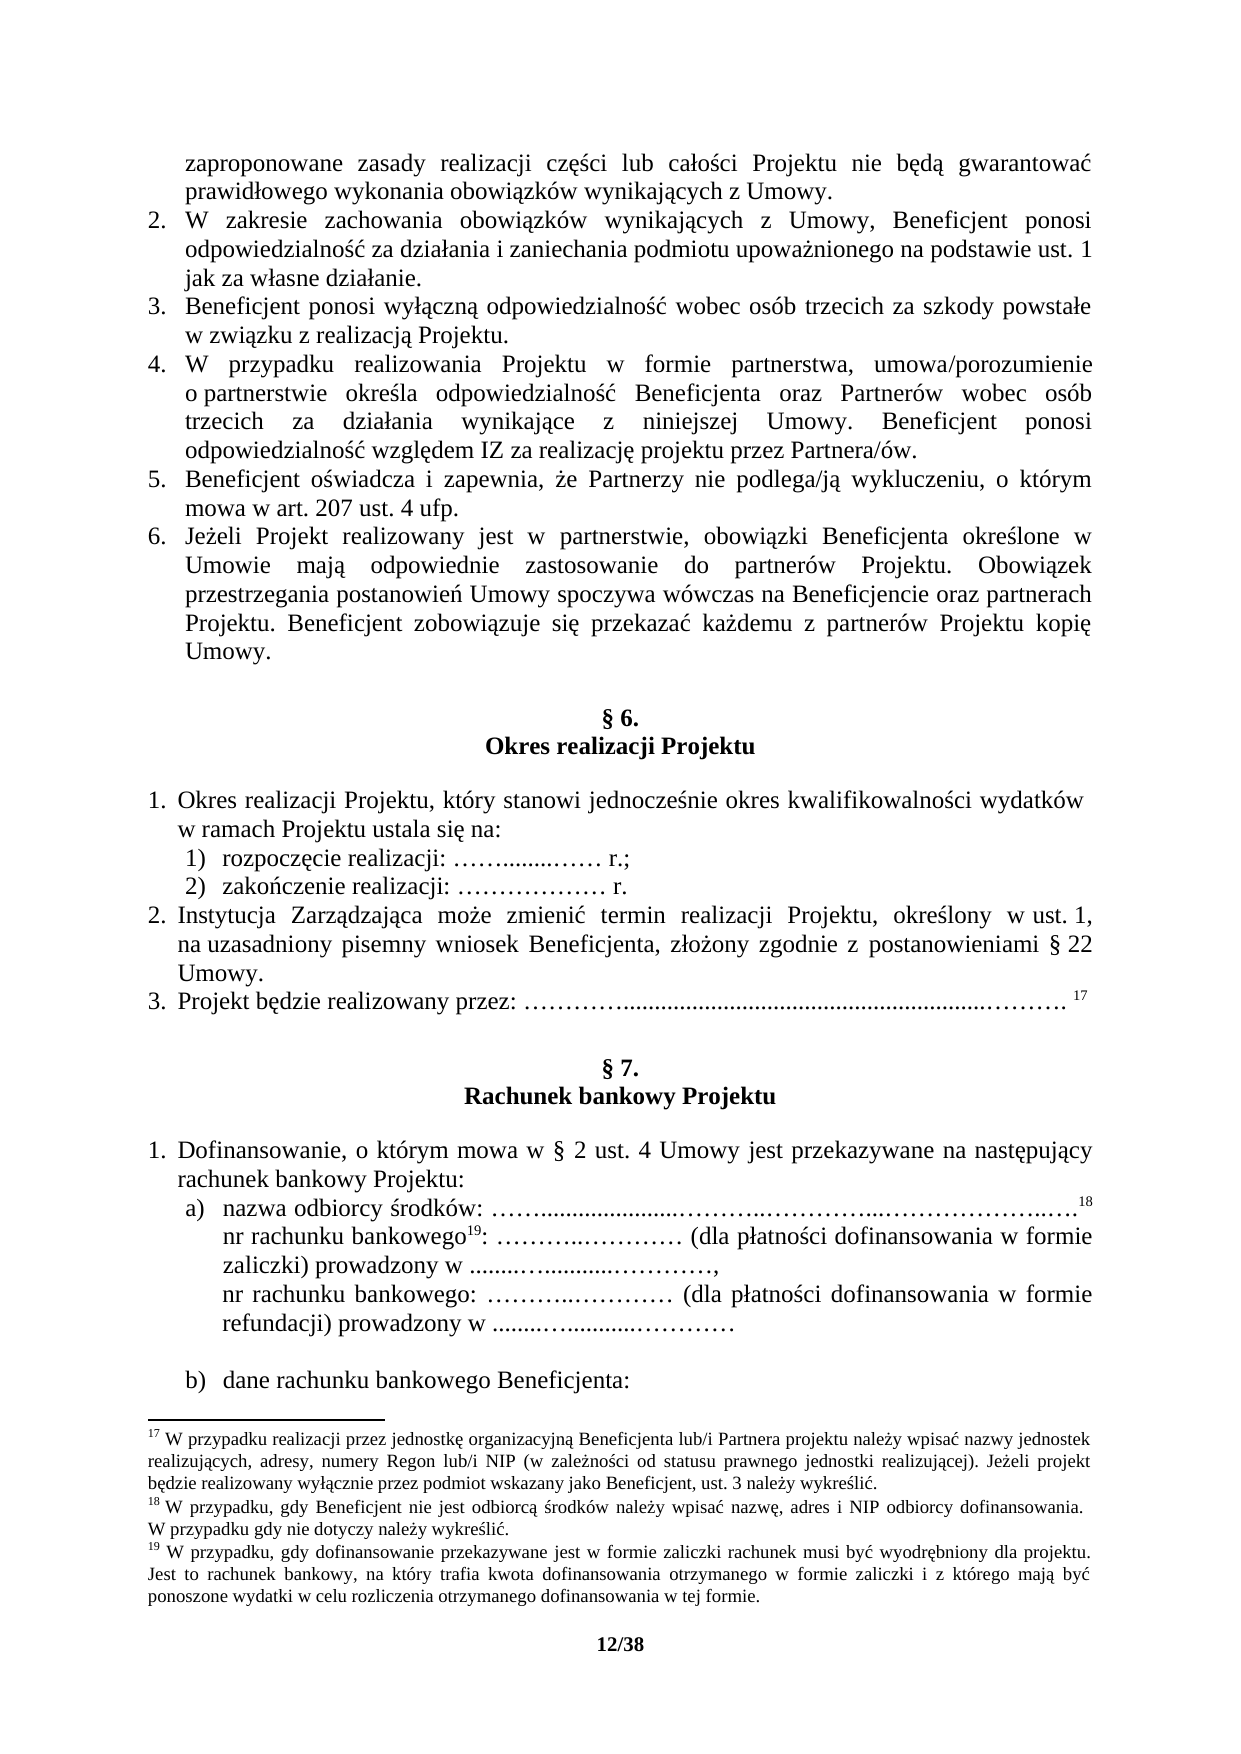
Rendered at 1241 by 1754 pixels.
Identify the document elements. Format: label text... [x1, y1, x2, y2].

list W przypadku realizowania Projektu w formie partnerstwa, umowa/porozumienie o partnerstwie określa odpowiedzialność Beneficjenta oraz Partnerów wobec osób trzecich za działania wynikające z niniejszej Umowy. Beneficjent ponosi odpowiedzialność względem IZ za realizację projektu przez Partnera/ów. [148, 349, 1093, 464]
list Instytucja Zarządzająca może zmienić termin realizacji Projektu, określony w ust. 1, na uzasadniony pisemny wniosek Beneficjenta, złożony zgodnie z postanowieniami § 22 Umowy. [148, 900, 1093, 986]
list Projekt będzie realizowany przez: …………..........................................................………. [148, 986, 1093, 1015]
list nr rachunku bankowego: ………..………… (dla płatności dofinansowania w formie refundacji) prowadzony w ........…...........………… [222, 1279, 1093, 1336]
list rozpoczęcie realizacji: ……........…… r.; [185, 843, 1093, 871]
list zakończenie realizacji: ……………… r. [185, 871, 1093, 900]
list Beneficjent oświadcza i zapewnia, że Partnerzy nie podlega/ją wykluczeniu, o którym mowa w art. 207 ust. 4 ufp. [148, 464, 1093, 521]
list Dofinansowanie, o którym mowa w § 2 ust. 4 Umowy jest przekazywane na następujący rachunek bankowy Projektu: [148, 1135, 1093, 1193]
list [148, 148, 1093, 205]
list W zakresie zachowania obowiązków wynikających z Umowy, Beneficjent ponosi odpowiedzialność za działania i zaniechania podmiotu upoważnionego na podstawie ust. 1 jak za własne działanie. [148, 205, 1093, 291]
list Jeżeli Projekt realizowany jest w partnerstwie, obowiązki Beneficjenta określone w Umowie mają odpowiednie zastosowanie do partnerów Projektu. Obowiązek przestrzegania postanowień Umowy spoczywa wówczas na Beneficjencie oraz partnerach Projektu. Beneficjent zobowiązuje się przekazać każdemu z partnerów Projektu kopię Umowy. [148, 521, 1093, 665]
list Beneficjent ponosi wyłączną odpowiedzialność wobec osób trzecich za szkody powstałe w związku z realizacją Projektu. [148, 291, 1093, 349]
text § 7. Rachunek bankowy Projektu [148, 1053, 1093, 1110]
text § 6. Okres realizacji Projektu [148, 703, 1093, 760]
list dane rachunku bankowego Beneficjenta: [185, 1365, 1093, 1394]
list nazwa odbiorcy środków: ……......................………..…………...………………..…. nr rachunku bankowego: ………..………… (dla płatności dofinansowania w formie zaliczki) prowadzony w ........…...........…………, [185, 1193, 1093, 1279]
list Okres realizacji Projektu, który stanowi jednocześnie okres kwalifikowalności wydatków w ramach Projektu ustala się na: [148, 785, 1093, 843]
